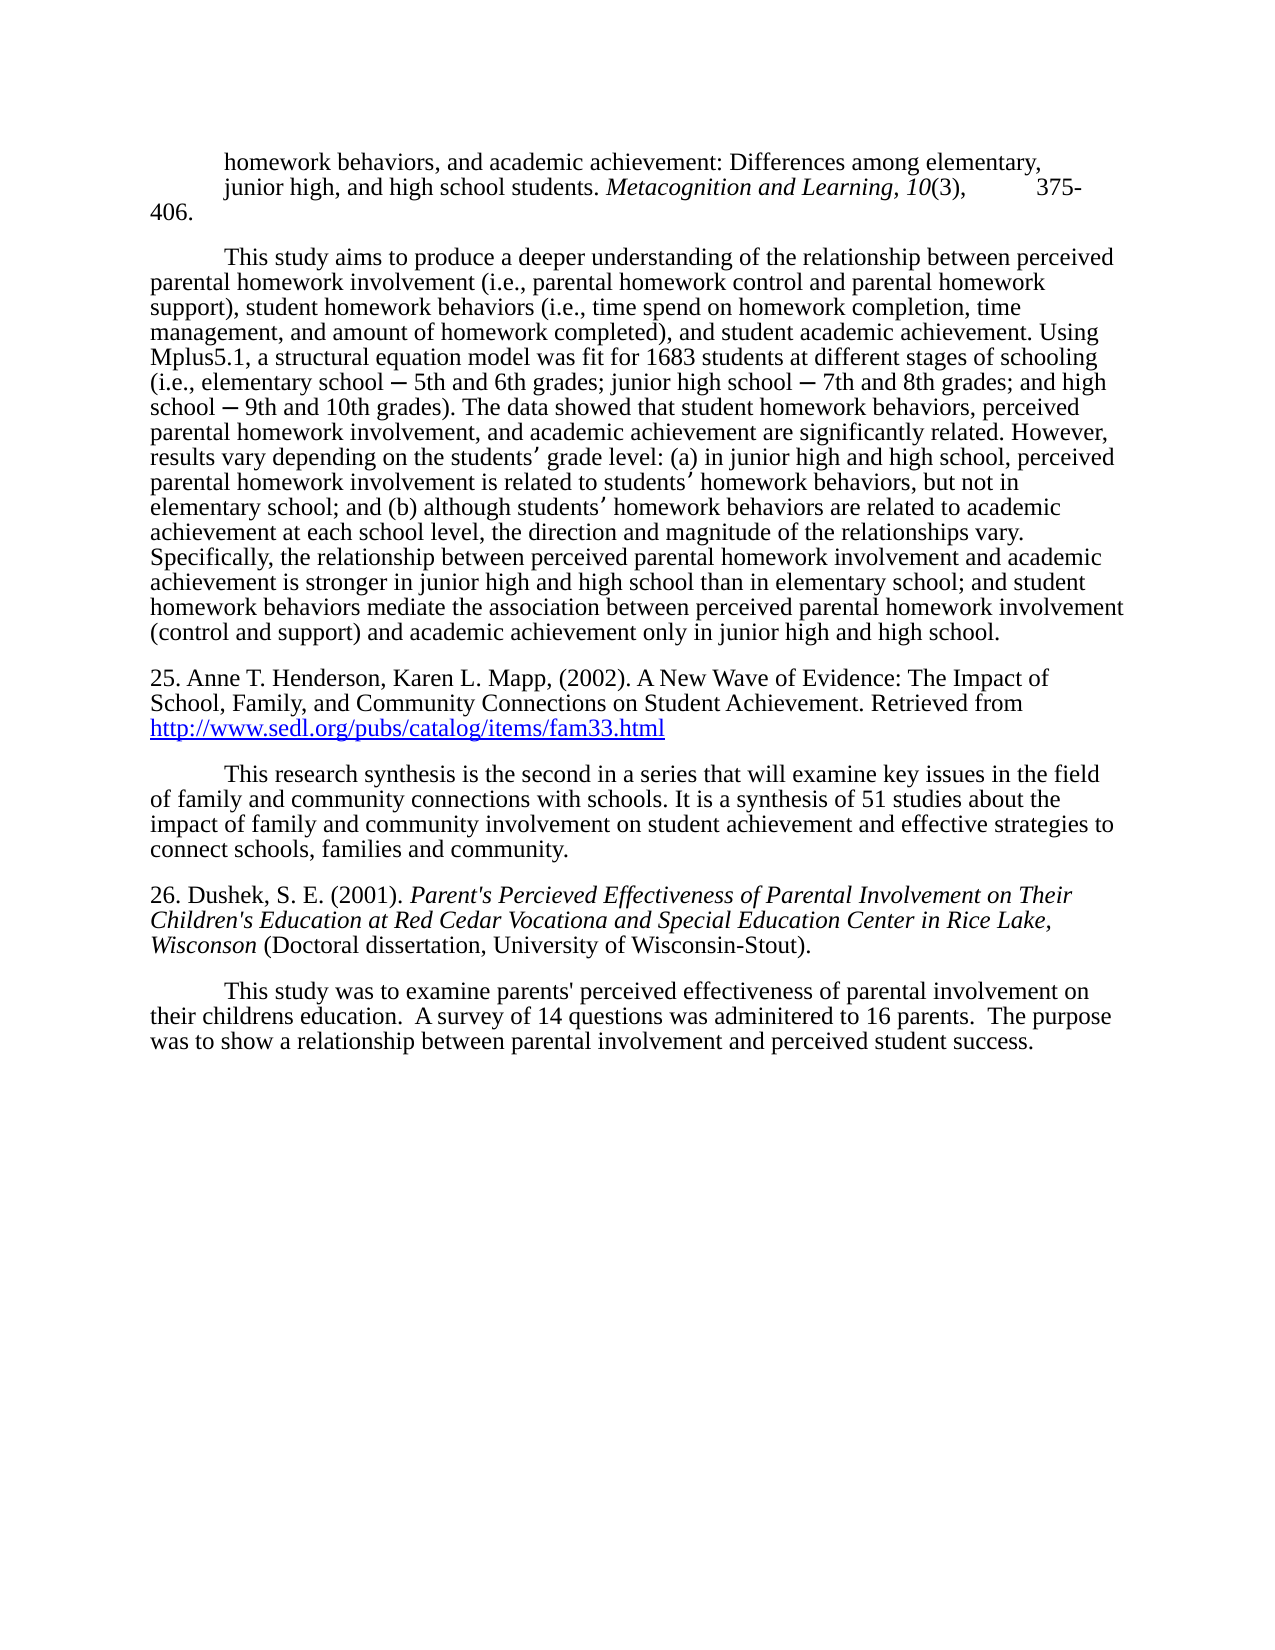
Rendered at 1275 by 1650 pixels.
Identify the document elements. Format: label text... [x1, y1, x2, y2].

text 25. Anne T. Henderson, Karen L. Mapp, (2002). A New Wave of Evidence: The Impact of School, Family, and Community Connections on Student Achievement. Retrieved from http://www.sedl.org/pubs/catalog/items/fam33.html [150, 667, 1125, 742]
text This study aims to produce a deeper understanding of the relationship between perceived parental homework involvement (i.e., parental homework control and parental homework support), student homework behaviors (i.e., time spend on homework completion, time management, and amount of homework completed), and student academic achievement. Using Mplus5.1, a structural equation model was fit for 1683 students at different stages of schooling (i.e., elementary school − 5th and 6th grades; junior high school − 7th and 8th grades; and high school − 9th and 10th grades). The data showed that student homework behaviors, perceived parental homework involvement, and academic achievement are significantly related. However, results vary depending on the students’ grade level: (a) in junior high and high school, perceived parental homework involvement is related to students’ homework behaviors, but not in elementary school; and (b) although students’ homework behaviors are related to academic achievement at each school level, the direction and magnitude of the relationships vary. Specifically, the relationship between perceived parental homework involvement and academic achievement is stronger in junior high and high school than in elementary school; and student homework behaviors mediate the association between perceived parental homework involvement (control and support) and academic achievement only in junior high and high school. [150, 246, 1125, 646]
text This research synthesis is the second in a series that will examine key issues in the field of family and community connections with schools. It is a synthesis of 51 studies about the impact of family and community involvement on student achievement and effective strategies to connect schools, families and community. [150, 762, 1125, 862]
text This study was to examine parents' perceived effectiveness of parental involvement on their childrens education. A survey of 14 questions was adminitered to 16 parents. The purpose was to show a relationship between parental involvement and perceived student success. [150, 979, 1125, 1054]
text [150, 150, 1125, 225]
text 26. Dushek, S. E. (2001). Parent's Percieved Effectiveness of Parental Involvement on Their Children's Education at Red Cedar Vocationa and Special Education Center in Rice Lake, Wisconson (Doctoral dissertation, University of Wisconsin-Stout). [150, 883, 1125, 958]
